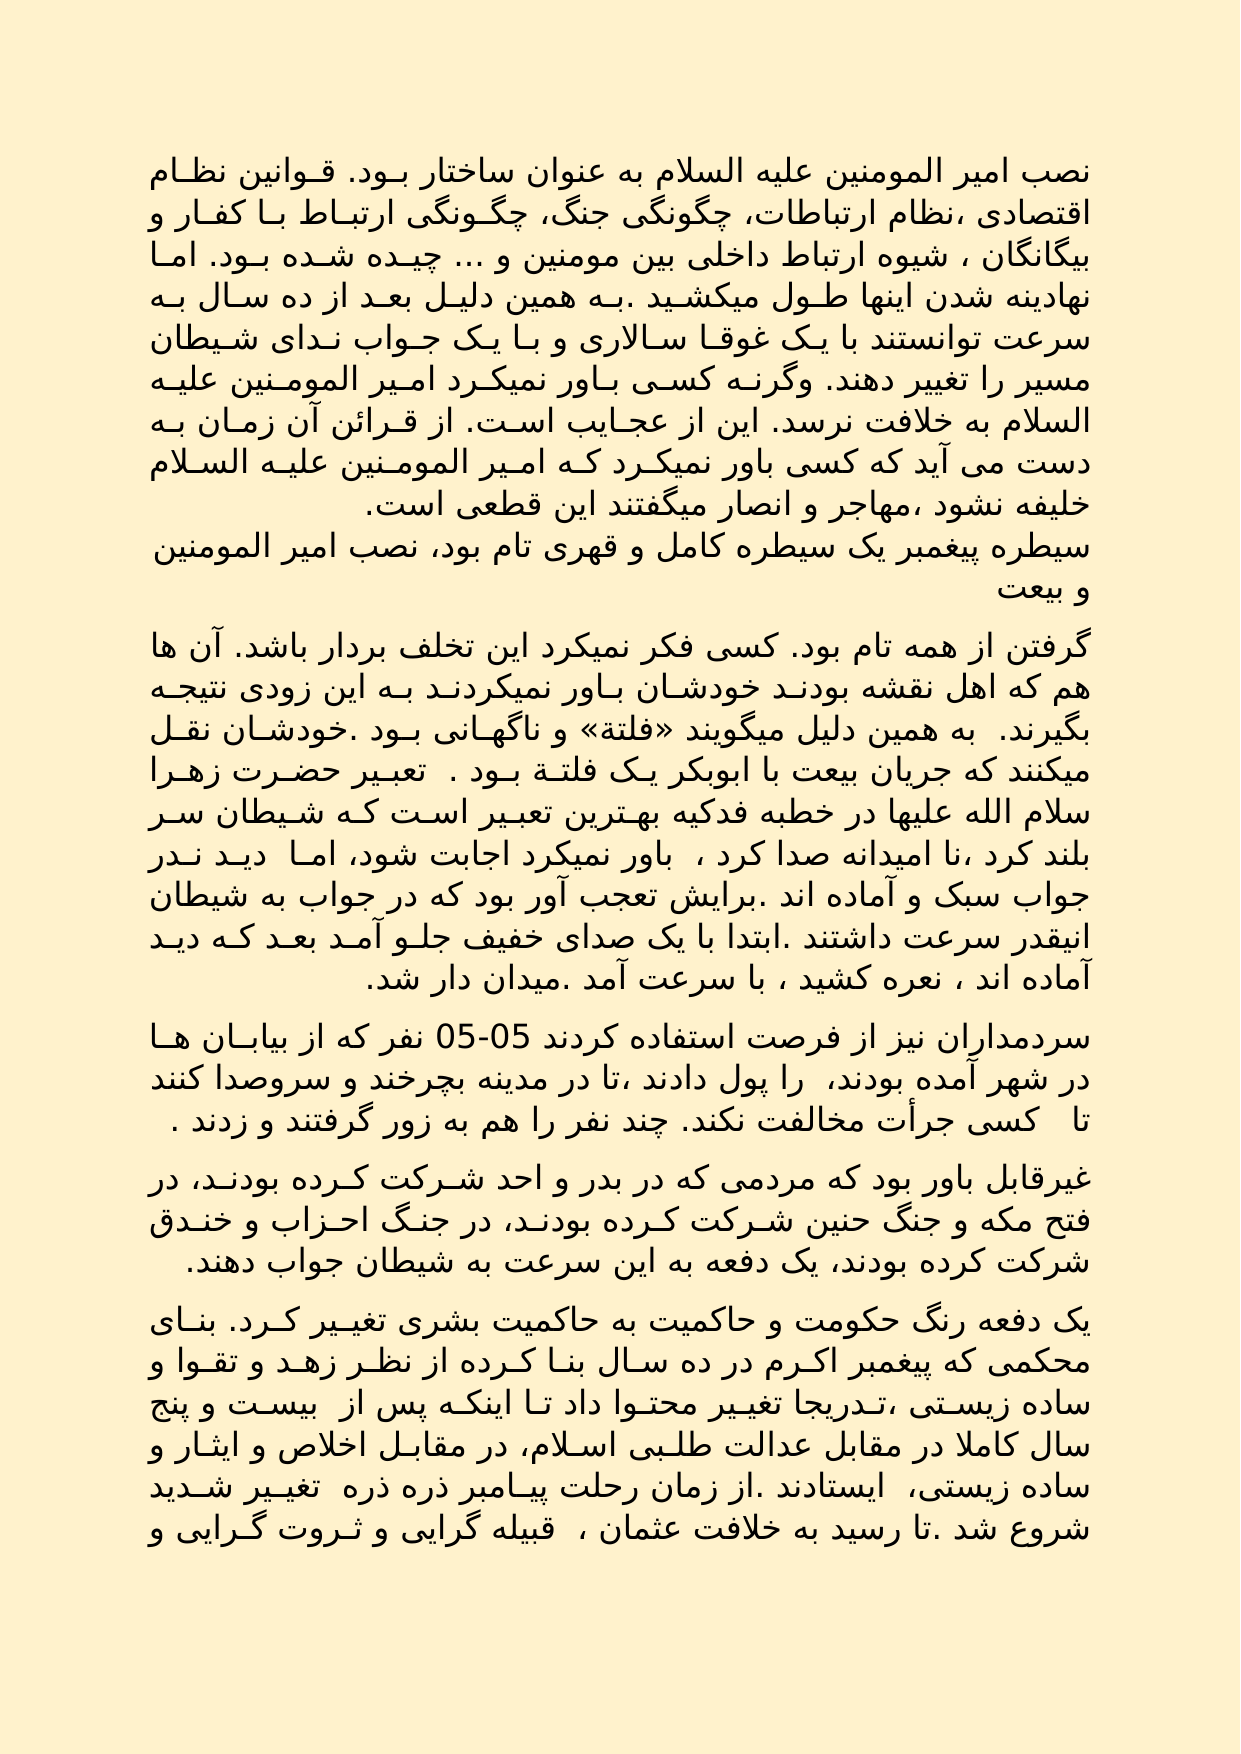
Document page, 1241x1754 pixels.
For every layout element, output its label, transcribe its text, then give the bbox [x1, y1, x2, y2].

text سیطره پیغمبر یک سیطره کامل و قهری تام بود، نصب امیر المومنین و بیعت [150, 526, 1092, 607]
text سردمداران نیز از فرصت استفاده کردند 05-05 نفر که از بیابان ها در شهر آمده بودند، را پول دادند ،تا در مدینه بچرخند و سروصدا کنند تا کسی جرأت مخالفت نکند. چند نفر را هم به زور گرفتند و زدند . [149, 1017, 1092, 1139]
text غیرقابل باور بود که مردمی که در بدر و احد شرکت کرده بودند، در فتح مکه و جنگ حنین شرکت کرده بودند، در جنگ احزاب و خندق شرکت کرده بودند، یک دفعه به این سرعت به شیطان جواب دهند. [149, 1159, 1092, 1281]
text گرفتن از همه تام بود. کسی فکر نمیکرد این تخلف بردار باشد. آن ها هم که اهل نقشه بودند خودشان باور نمیکردند به این زودی نتیجه بگیرند. به همین دلیل میگویند «فلتة» و ناگهانی بود .خودشان نقل میکنند که جریان بیعت با ابوبکر یک فلتة بود . تعبیر حضرت زهرا سلام الله علیها در خطبه فدکیه بهترین تعبیر است که شیطان سر بلند کرد ،نا امیدانه صدا کرد ، باور نمیکرد اجابت شود، اما دید ندر جواب سبک و آماده اند .برایش تعجب آور بود که در جواب به شیطان انیقدر سرعت داشتند .ابتدا با یک صدای خفیف جلو آمد بعد که دید آماده اند ، نعره کشید ، با سرعت آمد .میدان دار شد. [149, 626, 1092, 998]
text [149, 1300, 1092, 1547]
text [149, 152, 1092, 523]
